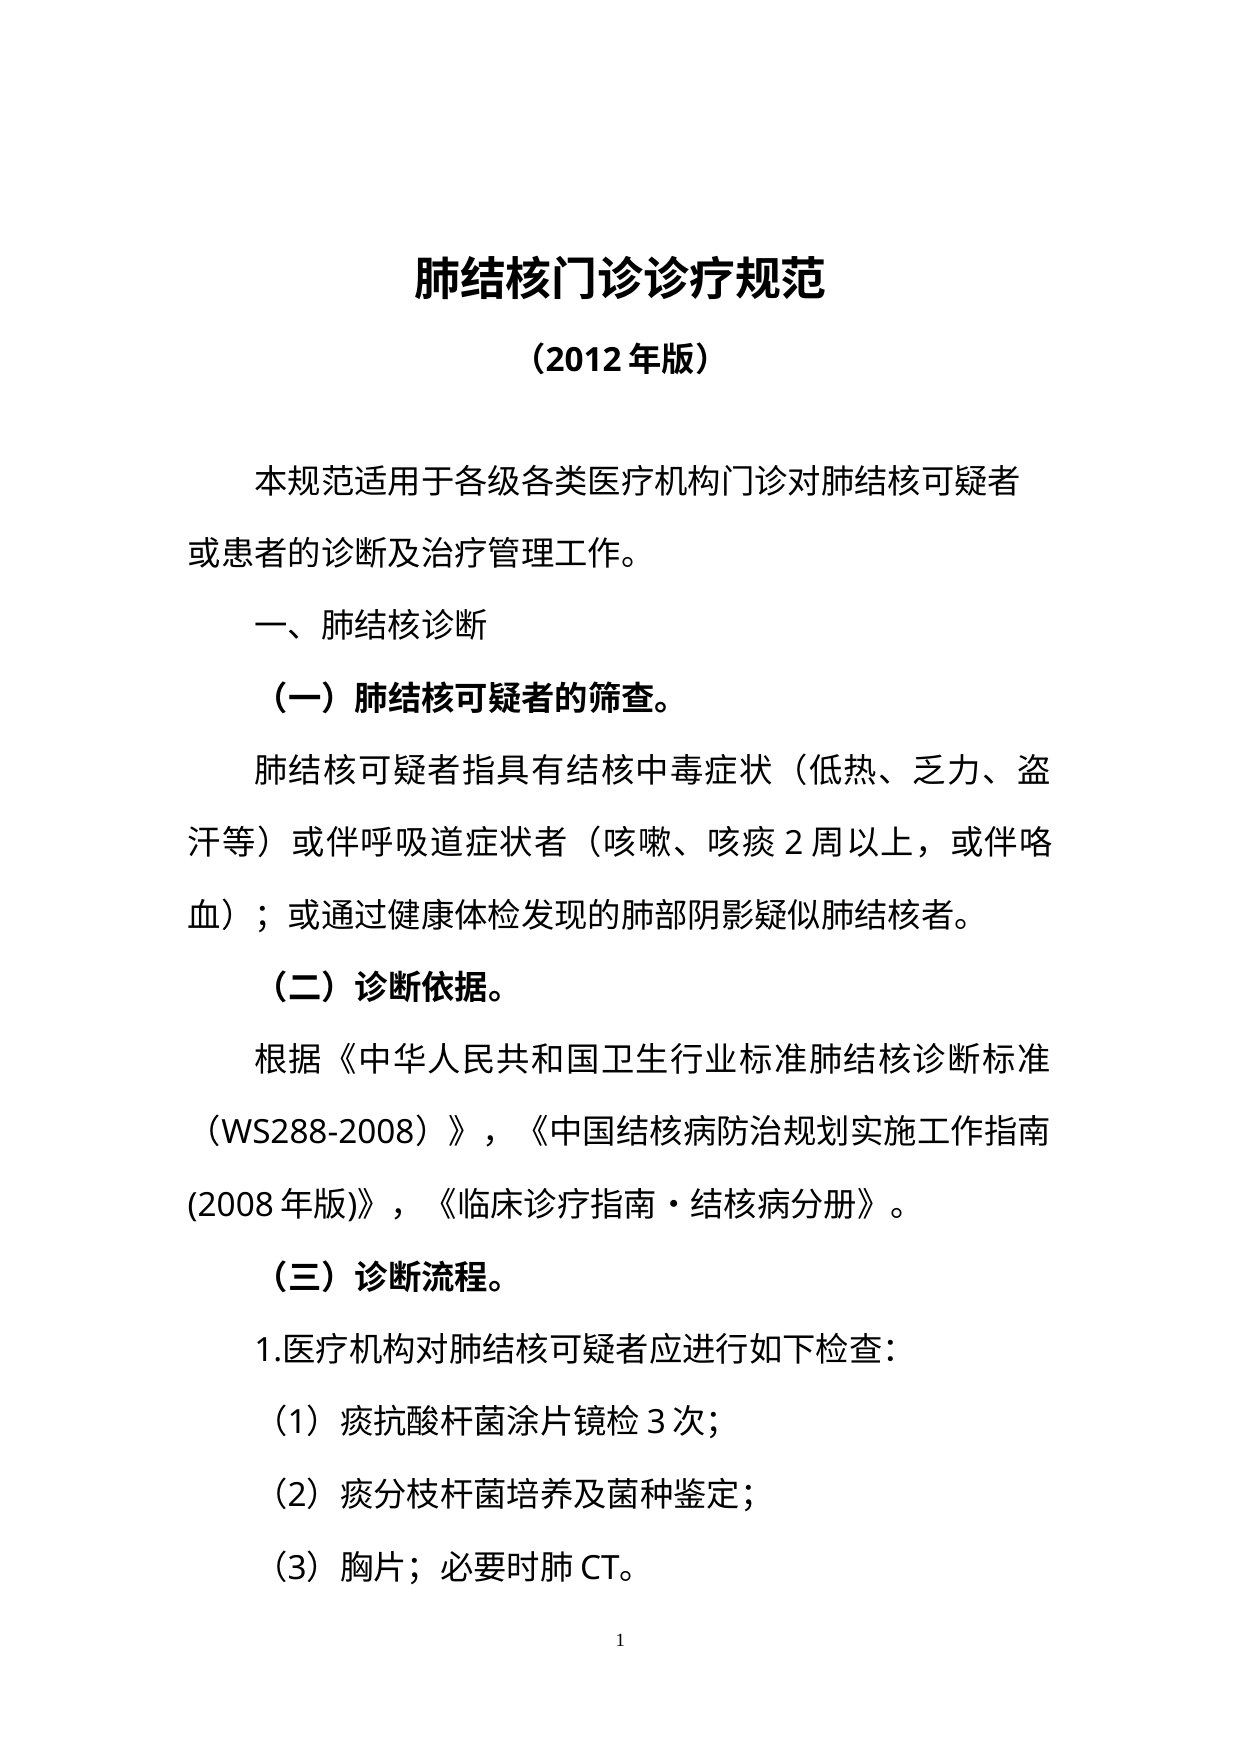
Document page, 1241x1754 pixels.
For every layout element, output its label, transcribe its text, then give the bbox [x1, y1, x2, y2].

text （3）胸片；必要时肺CT。 [187, 1541, 1053, 1589]
text 1.医疗机构对肺结核可疑者应进行如下检查： [187, 1323, 1053, 1371]
text 一、肺结核诊断 [187, 599, 1053, 647]
text （2）痰分枝杆菌培养及菌种鉴定； [187, 1468, 1053, 1516]
text 肺结核可疑者指具有结核中毒症状（低热、乏力、盗汗等）或伴呼吸道症状者（咳嗽、咳痰2周以上，或伴咯血）；或通过健康体检发现的肺部阴影疑似肺结核者。 [187, 744, 1053, 937]
text 本规范适用于各级各类医疗机构门诊对肺结核可疑者或患者的诊断及治疗管理工作。 [187, 454, 1053, 575]
text （三）诊断流程。 [187, 1250, 1053, 1299]
text （一）肺结核可疑者的筛查。 [187, 671, 1053, 719]
text （1）痰抗酸杆菌涂片镜检3次； [187, 1395, 1053, 1444]
text （2012年版） [187, 324, 1053, 389]
text 肺结核门诊诊疗规范 [187, 227, 1053, 324]
text （二）诊断依据。 [187, 961, 1053, 1009]
text 根据《中华人民共和国卫生行业标准肺结核诊断标准（WS288-2008）》，《中国结核病防治规划实施工作指南(2008年版)》，《临床诊疗指南•结核病分册》。 [187, 1033, 1053, 1226]
